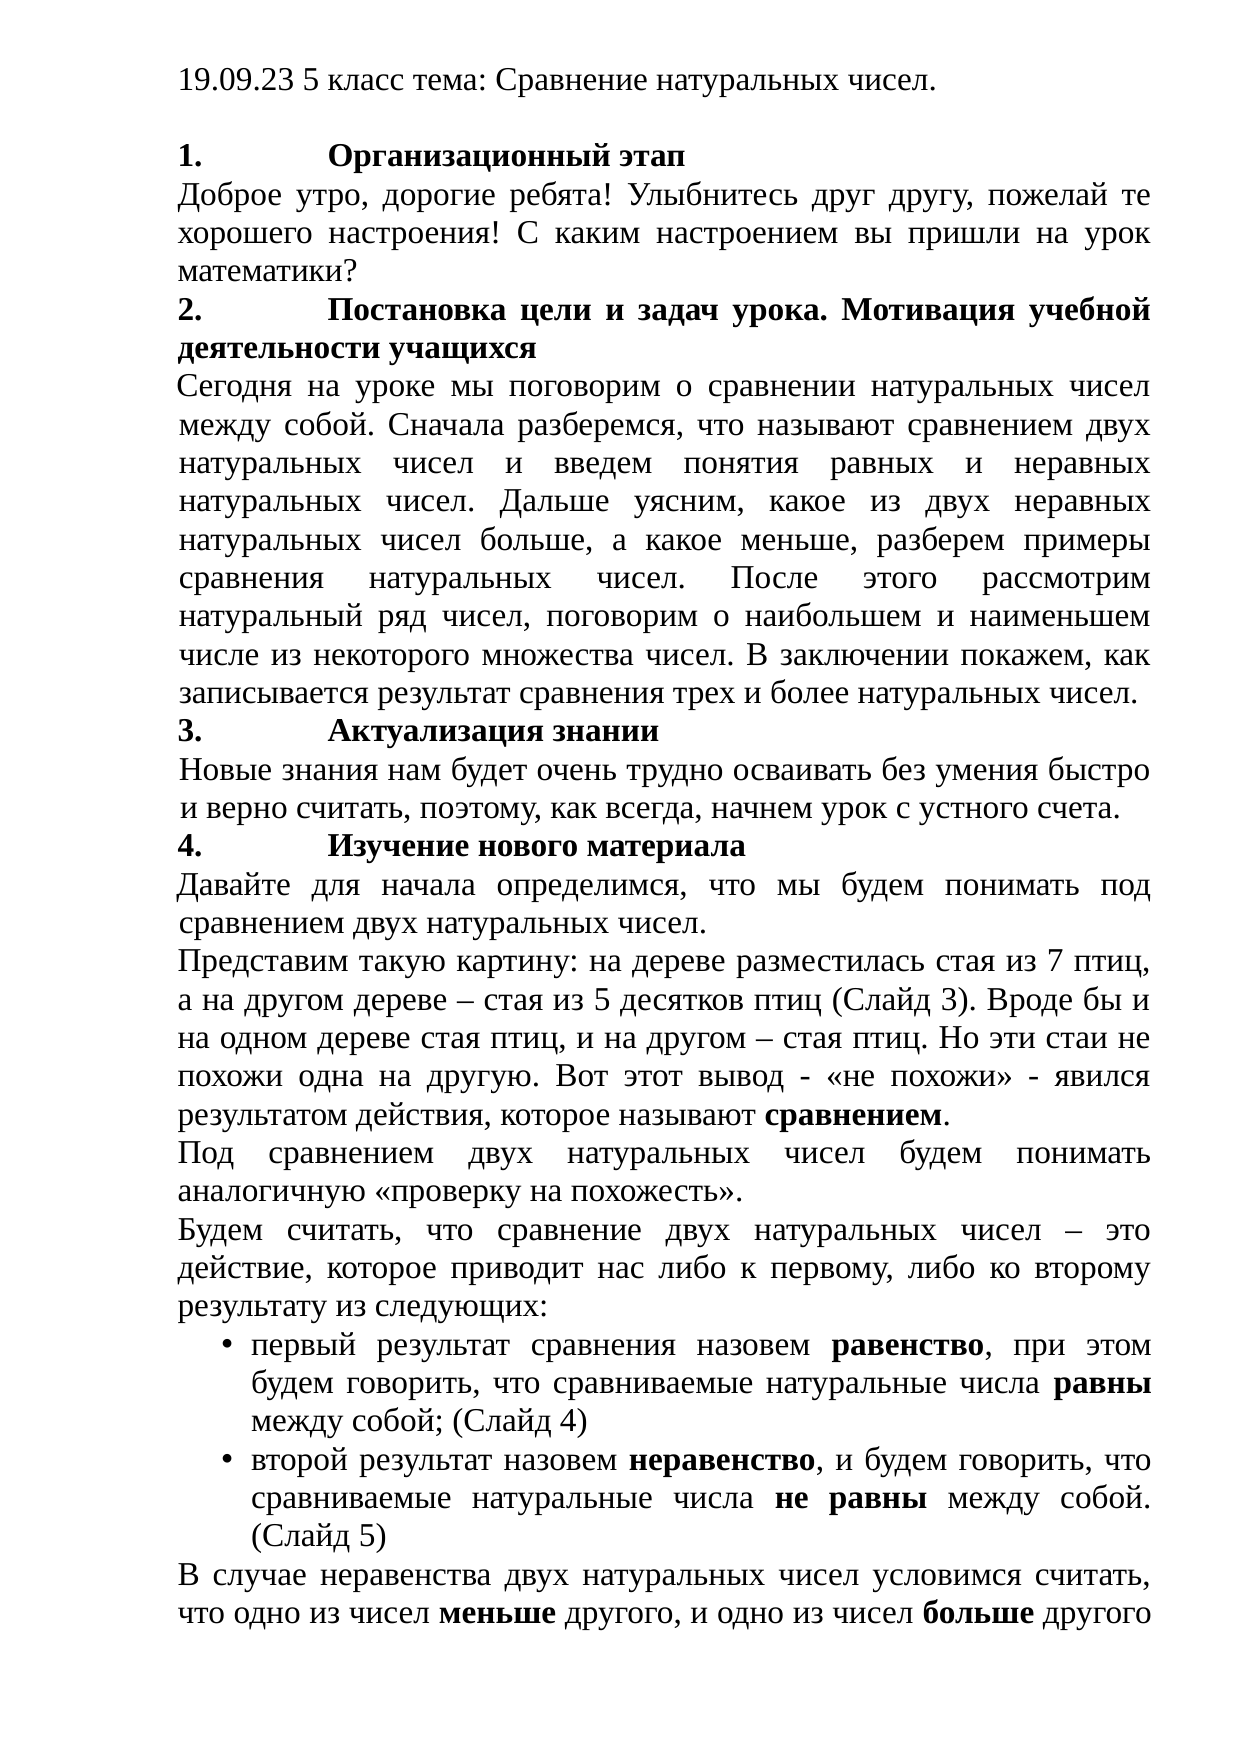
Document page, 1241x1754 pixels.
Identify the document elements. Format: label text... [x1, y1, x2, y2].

text Будем считать, что сравнение двух натуральных чисел – это действие, которое приводит нас либо к первому, либо ко второму результату из следующих: [177, 1209, 1152, 1324]
list Изучение нового материала [177, 826, 1152, 864]
text Под сравнением двух натуральных чисел будем понимать аналогичную «проверку на похожесть». [177, 1132, 1152, 1209]
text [177, 1554, 1152, 1631]
list первый результат сравнения назовем равенство, при этом будем говорить, что сравниваемые натуральные числа равны между собой; (Слайд 4) [221, 1324, 1152, 1439]
list Актуализация знании [177, 711, 1152, 749]
list Постановка цели и задач урока. Мотивация учебной деятельности учащихся [177, 289, 1152, 366]
text Представим такую картину: на дереве разместилась стая из 7 птиц, а на другом дереве – стая из 5 десятков птиц (Слайд 3). Вроде бы и на одном дереве стая птиц, и на другом – стая птиц. Но эти стаи не похожи одна на другую. Вот этот вывод - «не похожи» - явился результатом действия, которое называют сравнением. [177, 941, 1152, 1132]
text Сегодня на уроке мы поговорим о сравнении натуральных чисел между собой. Сначала разберемся, что называют сравнением двух натуральных чисел и введем понятия равных и неравных натуральных чисел. Дальше уясним, какое из двух неравных натуральных чисел больше, а какое меньше, разберем примеры сравнения натуральных чисел. После этого рассмотрим натуральный ряд чисел, поговорим о наибольшем и наименьшем числе из некоторого множества чисел. В заключении покажем, как записывается результат сравнения трех и более натуральных чисел. [176, 366, 1152, 711]
text Доброе утро, дорогие ребята! Улыбнитесь друг другу, пожелай те хорошего настроения! С каким настроением вы пришли на урок математики? [177, 174, 1152, 289]
text Новые знания нам будет очень трудно осваивать без умения быстро и верно считать, поэтому, как всегда, начнем урок с устного счета. [178, 749, 1152, 826]
text Давайте для начала определимся, что мы будем понимать под сравнением двух натуральных чисел. [176, 864, 1152, 941]
list второй результат назовем неравенство, и будем говорить, что сравниваемые натуральные числа не равны между собой. (Слайд 5) [221, 1439, 1152, 1554]
list Организационный этап [177, 136, 1152, 174]
text 19.09.23 5 класс тема: Сравнение натуральных чисел. [177, 59, 1152, 97]
